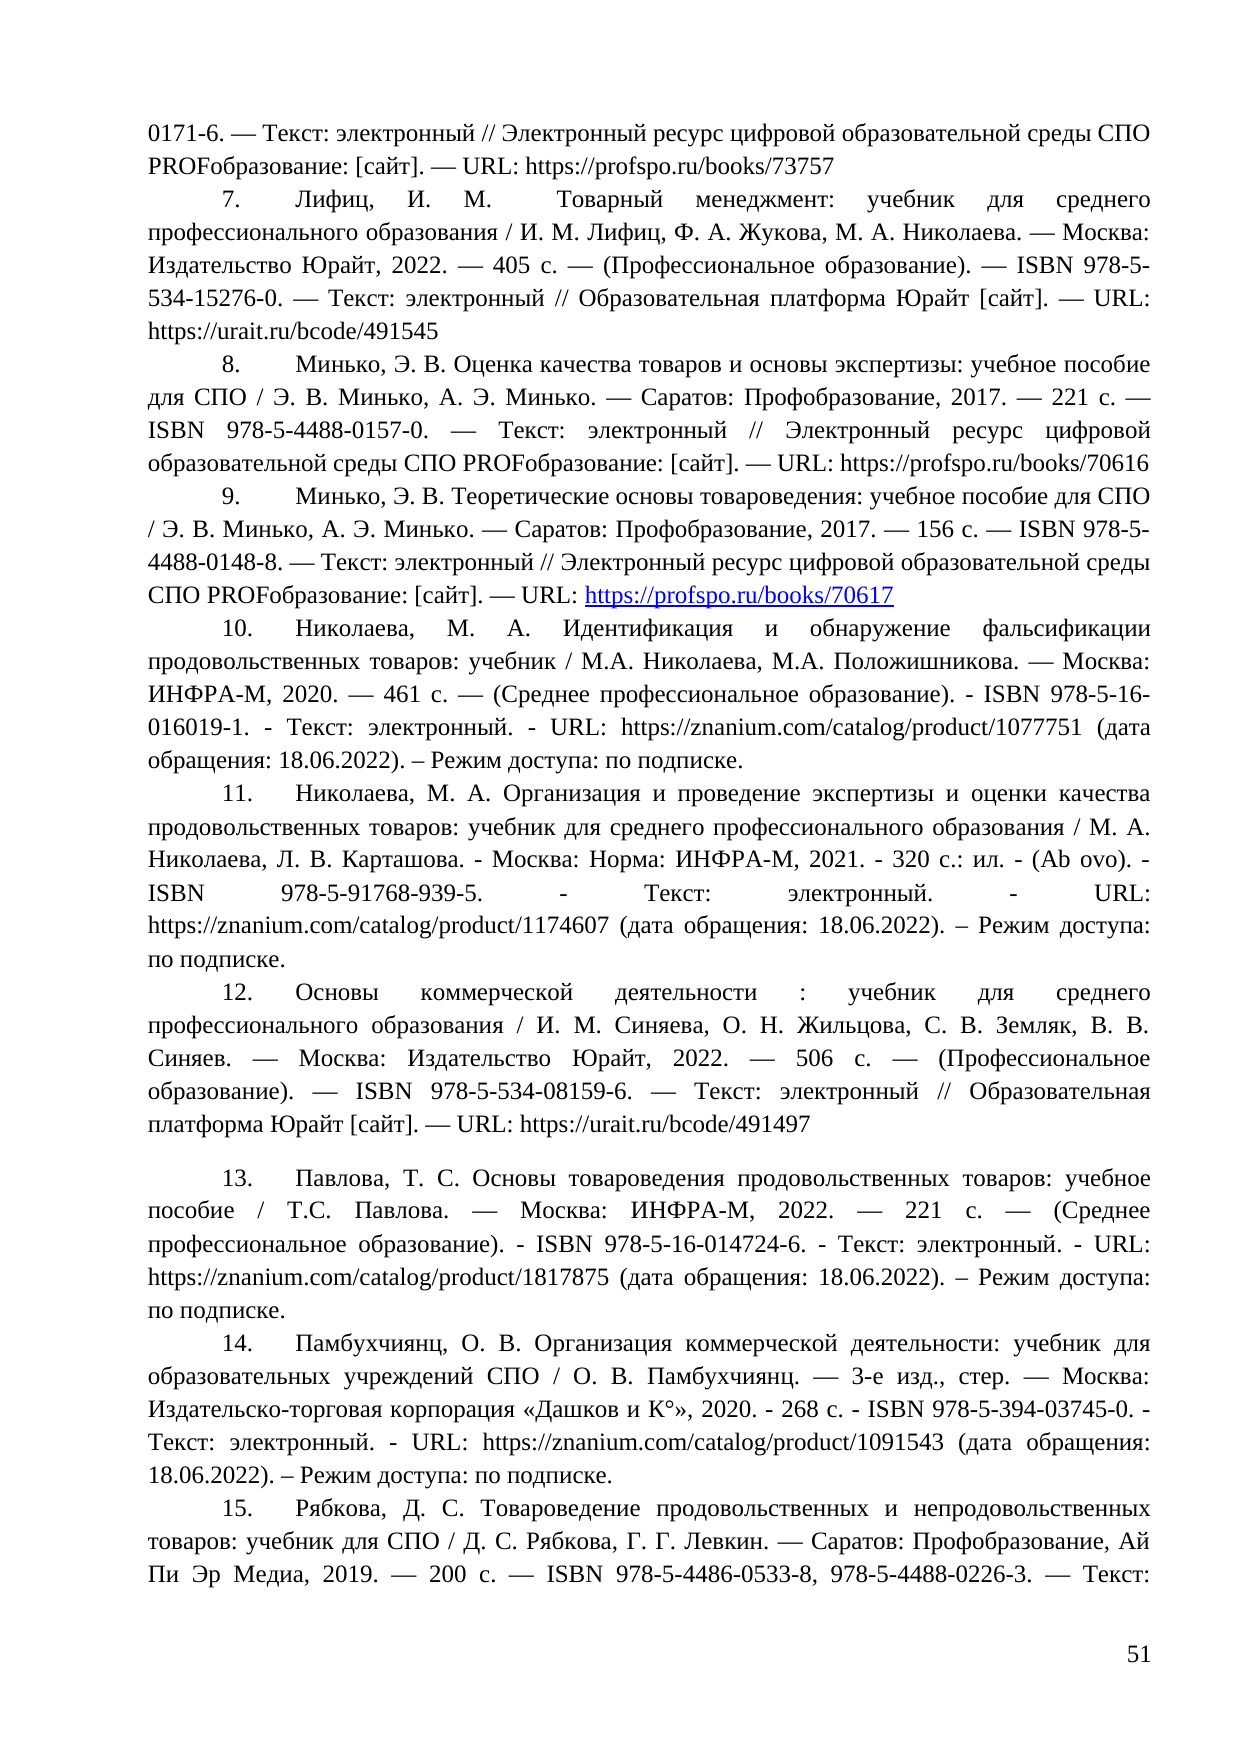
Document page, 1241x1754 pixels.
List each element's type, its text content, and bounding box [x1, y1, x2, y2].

list Минько, Э. В. Теоретические основы товароведения: учебное пособие для СПО / Э. В. Минько, А. Э. Минько. — Саратов: Профобразование, 2017. — 156 c. — ISBN 978-5-4488-0148-8. — Текст: электронный // Электронный ресурс цифровой образовательной среды СПО PROFобразование: [сайт]. — URL: https://profspo.ru/books/70617 [148, 481, 1152, 609]
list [148, 118, 1152, 180]
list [148, 1493, 1152, 1588]
list Николаева, М. А. Организация и проведение экспертизы и оценки качества продовольственных товаров: учебник для среднего профессионального образования / М. А. Николаева, Л. В. Карташова. - Москва: Норма: ИНФРА-М, 2021. - 320 с.: ил. - (Ab ovo). - ISBN 978-5-91768-939-5. - Текст: электронный. - URL: https://znanium.com/catalog/product/1174607 (дата обращения: 18.06.2022). – Режим доступа: по подписке. [148, 778, 1152, 972]
list Основы коммерческой деятельности : учебник для среднего профессионального образования / И. М. Синяева, О. Н. Жильцова, С. В. Земляк, В. В. Синяев. — Москва: Издательство Юрайт, 2022. — 506 с. — (Профессиональное образование). — ISBN 978-5-534-08159-6. — Текст: электронный // Образовательная платформа Юрайт [сайт]. — URL: https://urait.ru/bcode/491497 [148, 977, 1152, 1137]
list Минько, Э. В. Оценка качества товаров и основы экспертизы: учебное пособие для СПО / Э. В. Минько, А. Э. Минько. — Саратов: Профобразование, 2017. — 221 c. — ISBN 978-5-4488-0157-0. — Текст: электронный // Электронный ресурс цифровой образовательной среды СПО PROFобразование: [сайт]. — URL: https://profspo.ru/books/70616 [148, 349, 1152, 477]
list Николаева, М. А. Идентификация и обнаружение фальсификации продовольственных товаров: учебник / М.А. Николаева, М.А. Положишникова. — Москва: ИНФРА-М, 2020. — 461 с. — (Среднее профессиональное образование). - ISBN 978-5-16-016019-1. - Текст: электронный. - URL: https://znanium.com/catalog/product/1077751 (дата обращения: 18.06.2022). – Режим доступа: по подписке. [148, 613, 1152, 774]
list Павлова, Т. С. Основы товароведения продовольственных товаров: учебное пособие / Т.С. Павлова. — Москва: ИНФРА-М, 2022. — 221 с. — (Среднее профессиональное образование). - ISBN 978-5-16-014724-6. - Текст: электронный. - URL: https://znanium.com/catalog/product/1817875 (дата обращения: 18.06.2022). – Режим доступа: по подписке. [148, 1163, 1152, 1323]
list Лифиц, И. М. Товарный менеджмент: учебник для среднего профессионального образования / И. М. Лифиц, Ф. А. Жукова, М. А. Николаева. — Москва: Издательство Юрайт, 2022. — 405 с. — (Профессиональное образование). — ISBN 978-5-534-15276-0. — Текст: электронный // Образовательная платформа Юрайт [сайт]. — URL: https://urait.ru/bcode/491545 [148, 184, 1152, 345]
list Памбухчиянц, О. В. Организация коммерческой деятельности: учебник для образовательных учреждений СПО / О. В. Памбухчиянц. — 3-е изд., стер. — Москва: Издательско-торговая корпорация «Дашков и К°», 2020. - 268 с. - ISBN 978-5-394-03745-0. - Текст: электронный. - URL: https://znanium.com/catalog/product/1091543 (дата обращения: 18.06.2022). – Режим доступа: по подписке. [148, 1328, 1152, 1488]
